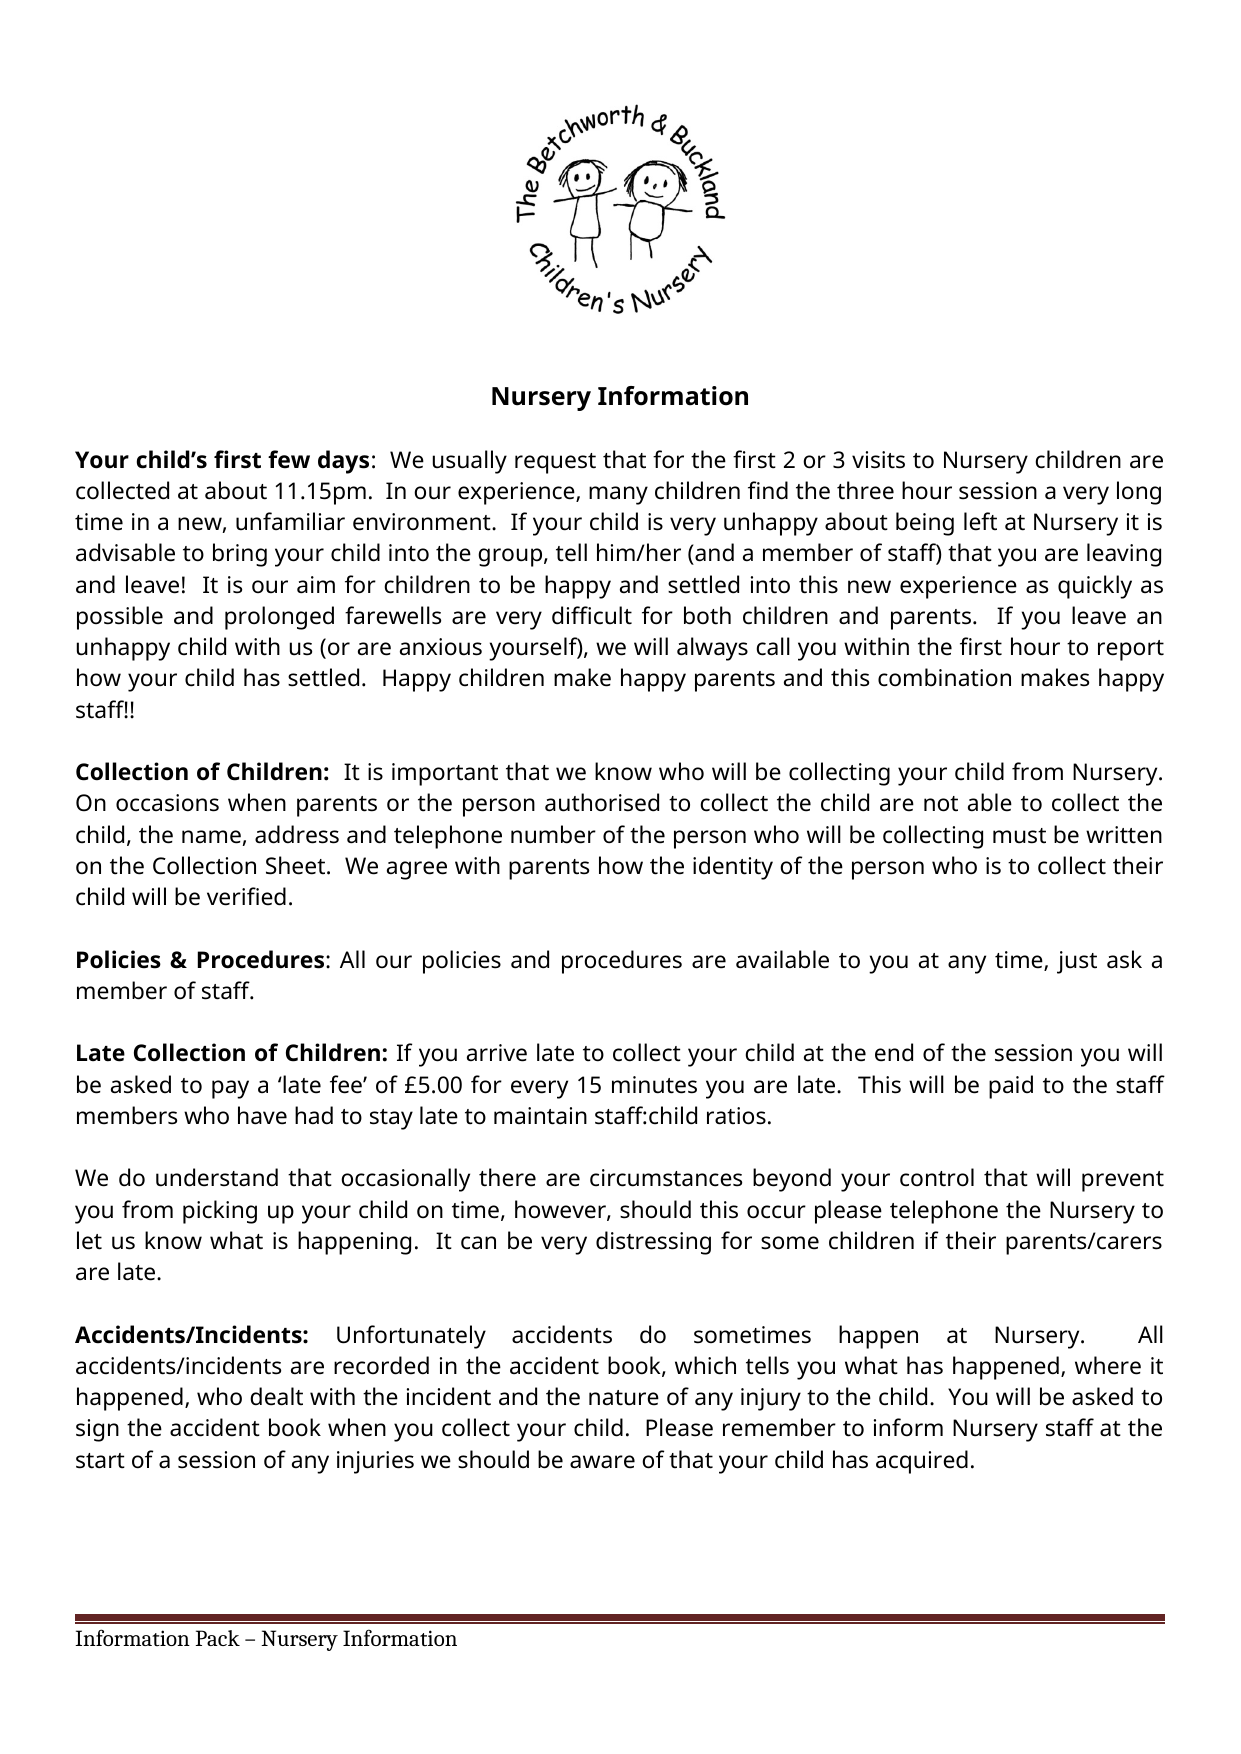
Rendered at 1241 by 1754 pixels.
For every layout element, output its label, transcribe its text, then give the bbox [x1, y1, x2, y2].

title We do understand that occasionally there are circumstances beyond your control that will prevent you from picking up your child on time, however, should this occur please telephone the Nursery to let us know what is happening. It can be very distressing for some children if their parents/carers are late. [75, 1162, 1165, 1287]
title Accidents/Incidents: Unfortunately accidents do sometimes happen at Nursery. All accidents/incidents are recorded in the accident book, which tells you what has happened, where it happened, who dealt with the incident and the nature of any injury to the child. You will be asked to sign the accident book when you collect your child. Please remember to inform Nursery staff at the start of a session of any injuries we should be aware of that your child has acquired. [75, 1319, 1165, 1475]
title Your child’s first few days: We usually request that for the first 2 or 3 visits to Nursery children are collected at about 11.15pm. In our experience, many children find the three hour session a very long time in a new, unfamiliar environment. If your child is very unhappy about being left at Nursery it is advisable to bring your child into the group, tell him/her (and a member of staff) that you are leaving and leave! It is our aim for children to be happy and settled into this new experience as quickly as possible and prolonged farewells are very difficult for both children and parents. If you leave an unhappy child with us (or are anxious yourself), we will always call you within the first hour to report how your child has settled. Happy children make happy parents and this combination makes happy staff!! [75, 444, 1165, 725]
title Nursery Information [75, 378, 1165, 412]
picture [513, 101, 728, 316]
title Collection of Children: It is important that we know who will be collecting your child from Nursery. On occasions when parents or the person authorised to collect the child are not able to collect the child, the name, address and telephone number of the person who will be collecting must be written on the Collection Sheet. We agree with parents how the identity of the person who is to collect their child will be verified. [75, 756, 1165, 912]
title Late Collection of Children: If you arrive late to collect your child at the end of the session you will be asked to pay a ‘late fee’ of £5.00 for every 15 minutes you are late. This will be paid to the staff members who have had to stay late to maintain staff:child ratios. [75, 1037, 1165, 1131]
title Policies & Procedures: All our policies and procedures are available to you at any time, just ask a member of staff. [75, 944, 1165, 1006]
